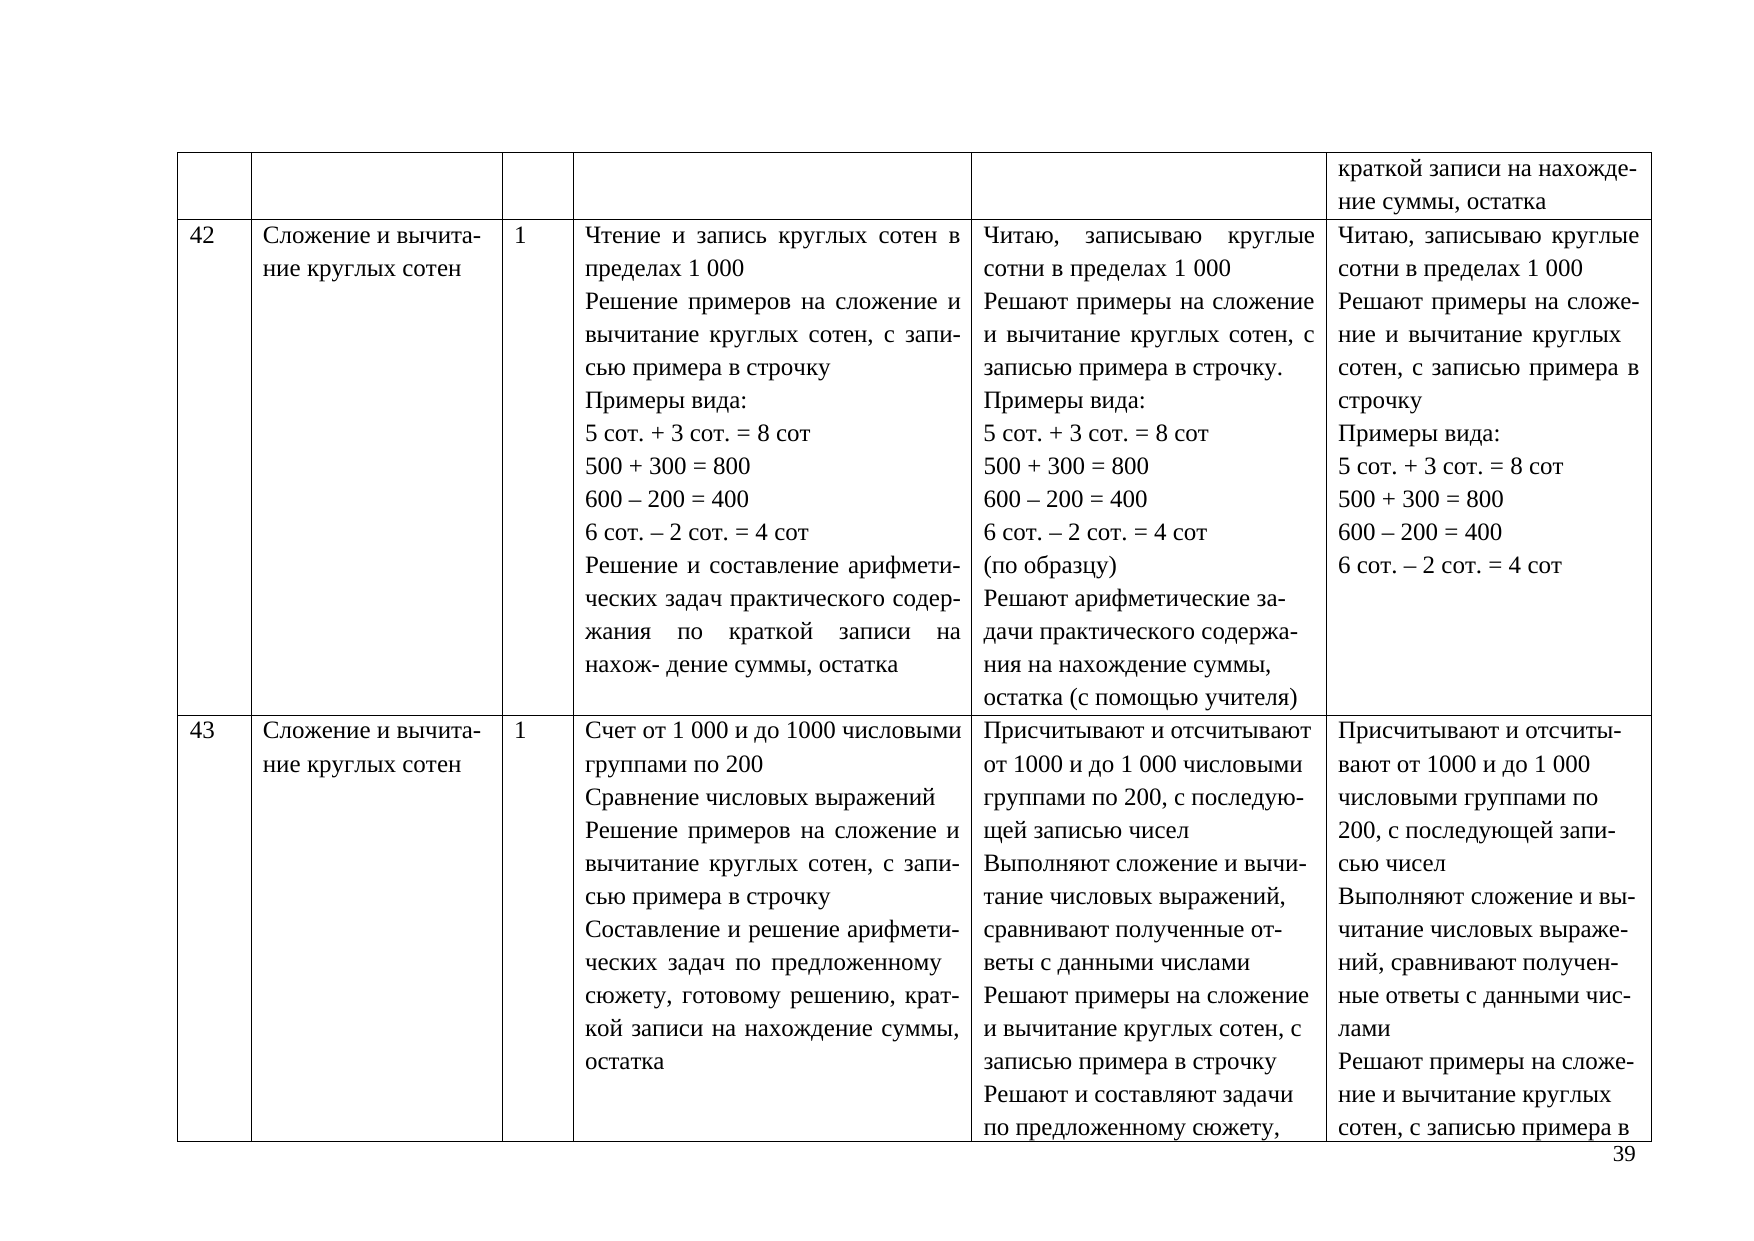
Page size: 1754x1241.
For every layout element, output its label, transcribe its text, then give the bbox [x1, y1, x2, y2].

table_header [972, 153, 1326, 219]
table_header [574, 153, 971, 219]
table_cell 1 [503, 716, 573, 1141]
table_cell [574, 716, 971, 1141]
table_cell Читаю, записываю круглые сотни в пределах 1 000 Решают примеры на сложение и вычитание круглых сотен, с записью примера в строчку. Примеры вида: сот. + 3 сот. = 8 сот 500 + 300 = 800 600 – 200 = 400 сот. – 2 сот. = 4 сот (по образцу) Решают арифметические за- дачи практического содержа- ния на нахождение суммы, остатка (с помощью учителя) [972, 220, 1326, 714]
table_header краткой записи на нахожде- ние суммы, остатка [1327, 153, 1651, 219]
table_cell 42 [178, 220, 251, 714]
table_cell Сложение и вычита- ние круглых сотен [252, 220, 502, 714]
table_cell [972, 716, 1326, 1141]
table_cell Чтение и запись круглых сотен в пределах 1 000 Решение примеров на сложение и вычитание круглых сотен, с запи- сью примера в строчку Примеры вида: сот. + 3 сот. = 8 сот 500 + 300 = 800 600 – 200 = 400 сот. – 2 сот. = 4 сот Решение и составление арифмети- ческих задач практического содер- жания по краткой записи на нахож- дение суммы, остатка [574, 220, 971, 714]
table_header [252, 153, 502, 219]
table_cell 1 [503, 220, 573, 714]
table_header [503, 153, 573, 219]
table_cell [252, 716, 502, 1141]
table_cell Читаю, записываю круглые сотни в пределах 1 000 Решают примеры на сложе- ние и вычитание круглых сотен, с записью примера в строчку Примеры вида: сот. + 3 сот. = 8 сот 500 + 300 = 800 600 – 200 = 400 сот. – 2 сот. = 4 сот [1327, 220, 1651, 714]
table_cell 43 [178, 716, 251, 1141]
table_header [178, 153, 251, 219]
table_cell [1327, 716, 1651, 1141]
